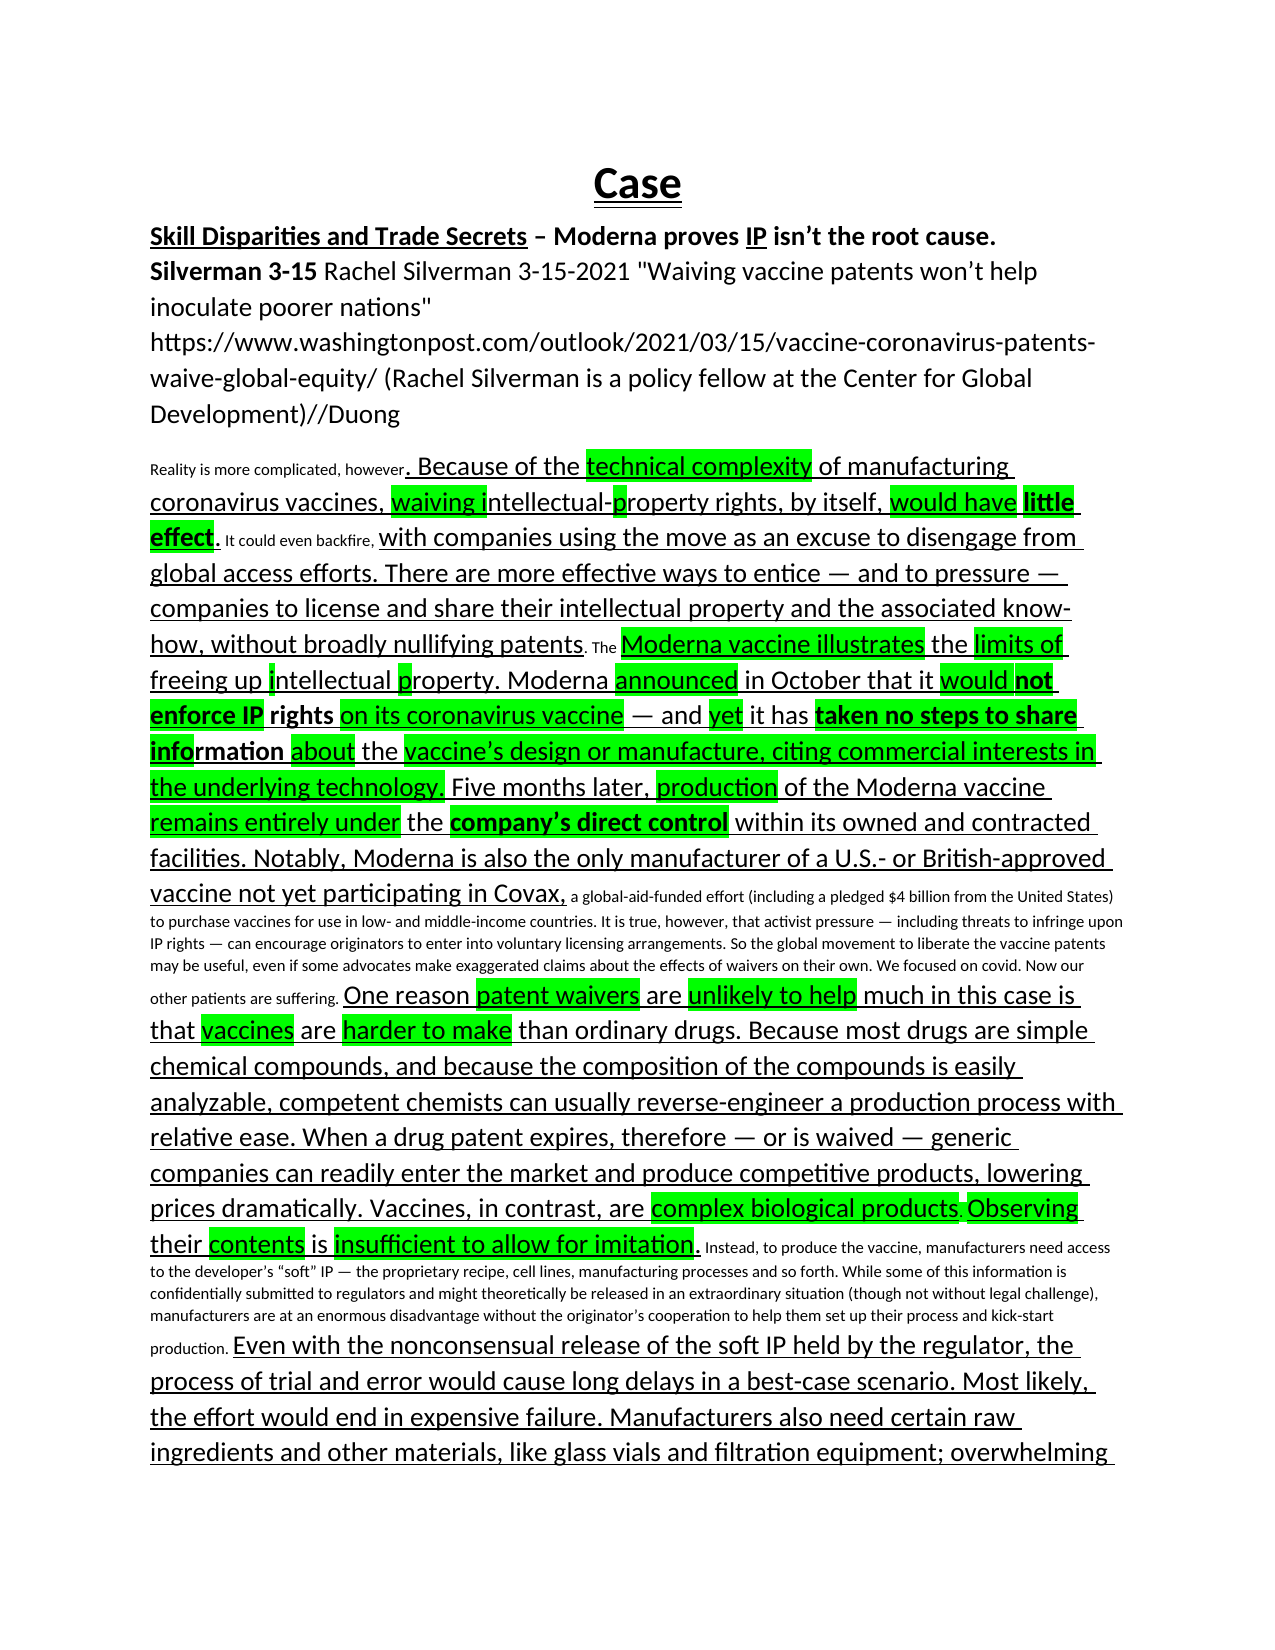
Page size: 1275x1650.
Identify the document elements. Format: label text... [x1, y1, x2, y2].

text Silverman 3-15 Rachel Silverman 3-15-2021 "Waiving vaccine patents won’t help inoculate poorer nations" https://www.washingtonpost.com/outlook/2021/03/15/vaccine-coronavirus-patents-waive-global-equity/ (Rachel Silverman is a policy fellow at the Center for Global Development)//Duong [150, 254, 1125, 430]
subtitle Case [150, 154, 1125, 210]
subtitle Skill Disparities and Trade Secrets – Moderna proves IP isn’t the root cause. [150, 219, 1125, 252]
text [150, 449, 1125, 1468]
